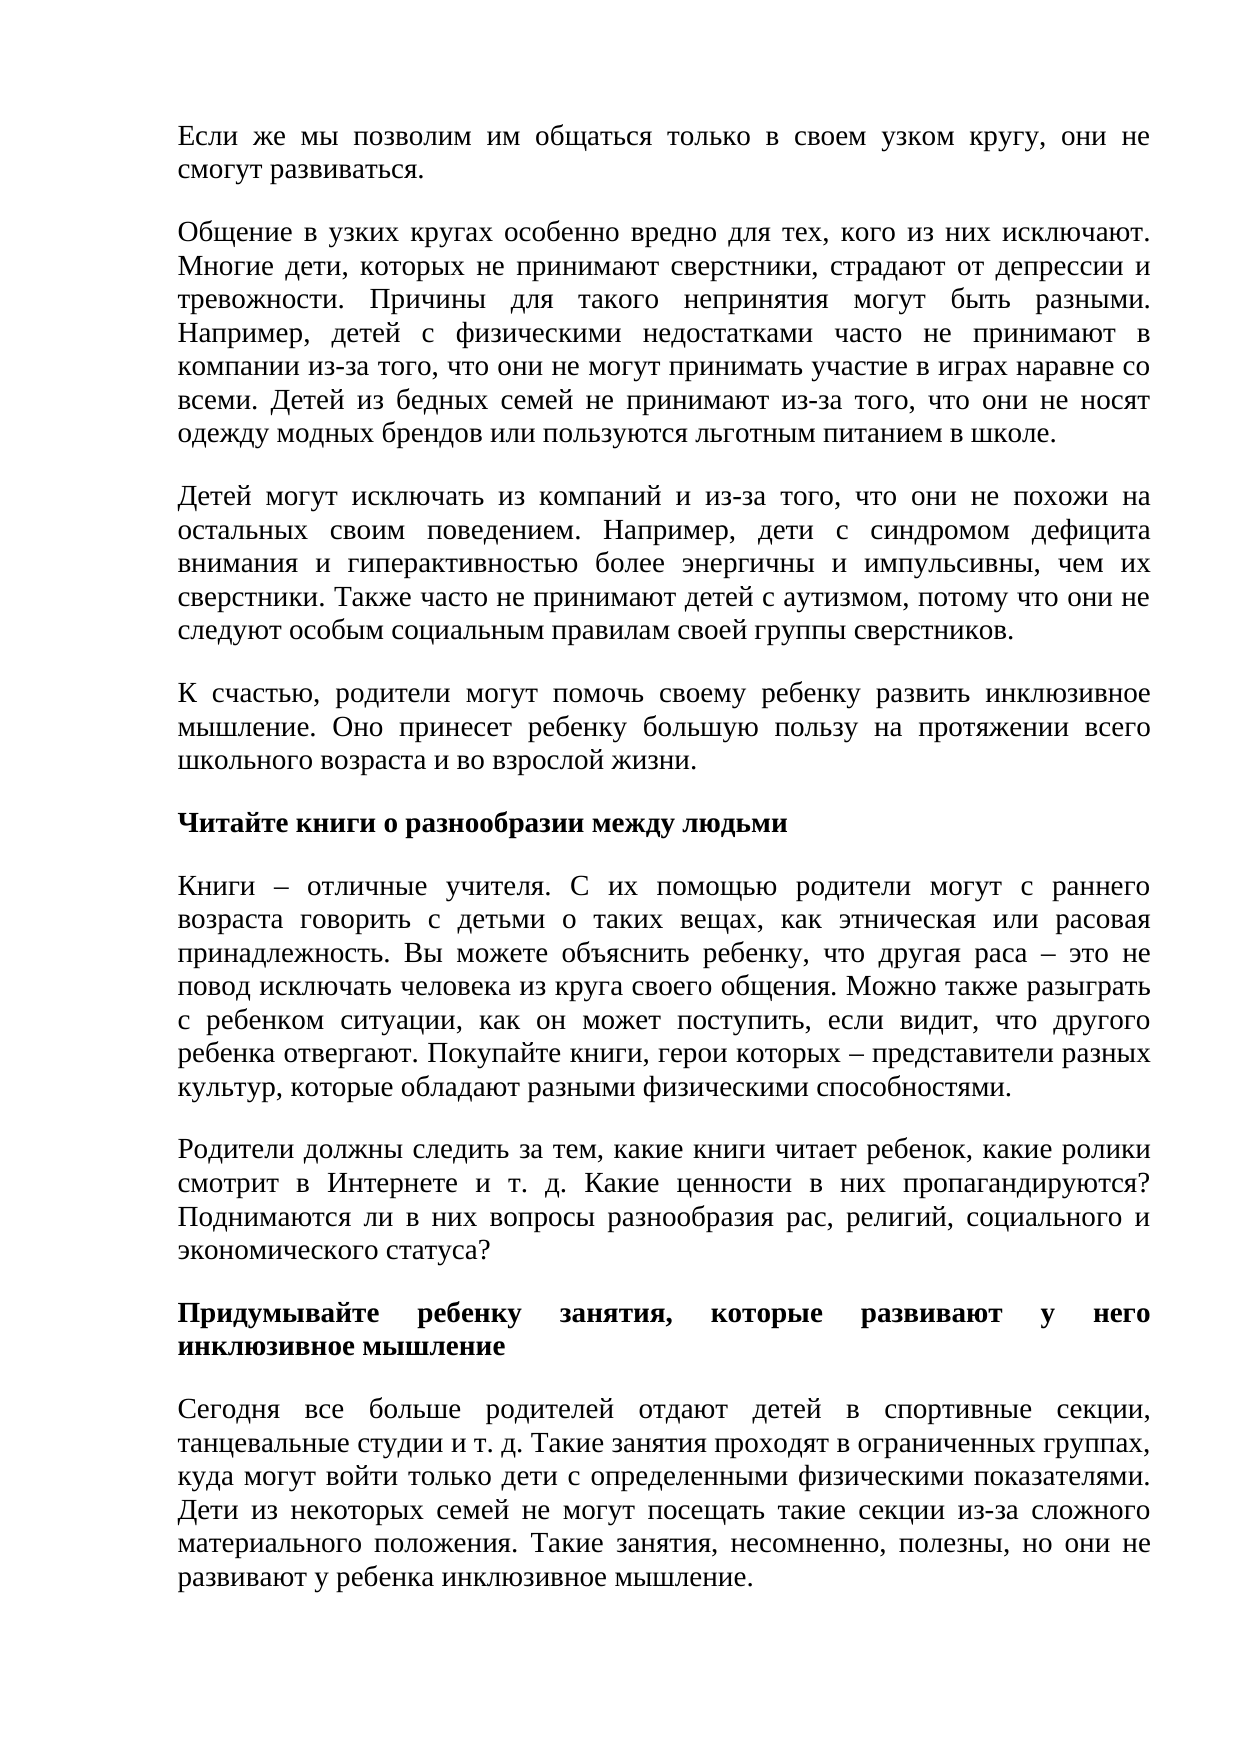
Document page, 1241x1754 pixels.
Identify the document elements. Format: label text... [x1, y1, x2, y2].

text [177, 118, 1152, 185]
text Детей могут исключать из компаний и из-за того, что они не похожи на остальных своим поведением. Например, дети с синдромом дефицита внимания и гиперактивностью более энергичны и импульсивны, чем их сверстники. Также часто не принимают детей с аутизмом, потому что они не следуют особым социальным правилам своей группы сверстников. [177, 478, 1152, 646]
text Книги – отличные учителя. С их помощью родители могут с раннего возраста говорить с детьми о таких вещах, как этническая или расовая принадлежность. Вы можете объяснить ребенку, что другая раса – это не повод исключать человека из круга своего общения. Можно также разыграть с ребенком ситуации, как он может поступить, если видит, что другого ребенка отвергают. Покупайте книги, герои которых – представители разных культур, которые обладают разными физическими способностями. [177, 868, 1152, 1102]
text Читайте книги о разнообразии между людьми [177, 805, 1152, 838]
text Придумывайте ребенку занятия, которые развивают у него инклюзивное мышление [177, 1295, 1152, 1362]
text К счастью, родители могут помочь своему ребенку развить инклюзивное мышление. Оно принесет ребенку большую пользу на протяжении всего школьного возраста и во взрослой жизни. [177, 675, 1152, 776]
text Сегодня все больше родителей отдают детей в спортивные секции, танцевальные студии и т. д. Такие занятия проходят в ограниченных группах, куда могут войти только дети с определенными физическими показателями. Дети из некоторых семей не могут посещать такие секции из-за сложного материального положения. Такие занятия, несомненно, полезны, но они не развивают у ребенка инклюзивное мышление. [177, 1391, 1152, 1592]
text Общение в узких кругах особенно вредно для тех, кого из них исключают. Многие дети, которых не принимают сверстники, страдают от депрессии и тревожности. Причины для такого непринятия могут быть разными. Например, детей с физическими недостатками часто не принимают в компании из-за того, что они не могут принимать участие в играх наравне со всеми. Детей из бедных семей не принимают из-за того, что они не носят одежду модных брендов или пользуются льготным питанием в школе. [177, 214, 1152, 449]
text Родители должны следить за тем, какие книги читает ребенок, какие ролики смотрит в Интернете и т. д. Какие ценности в них пропагандируются? Поднимаются ли в них вопросы разнообразия рас, религий, социального и экономического статуса? [177, 1132, 1152, 1266]
